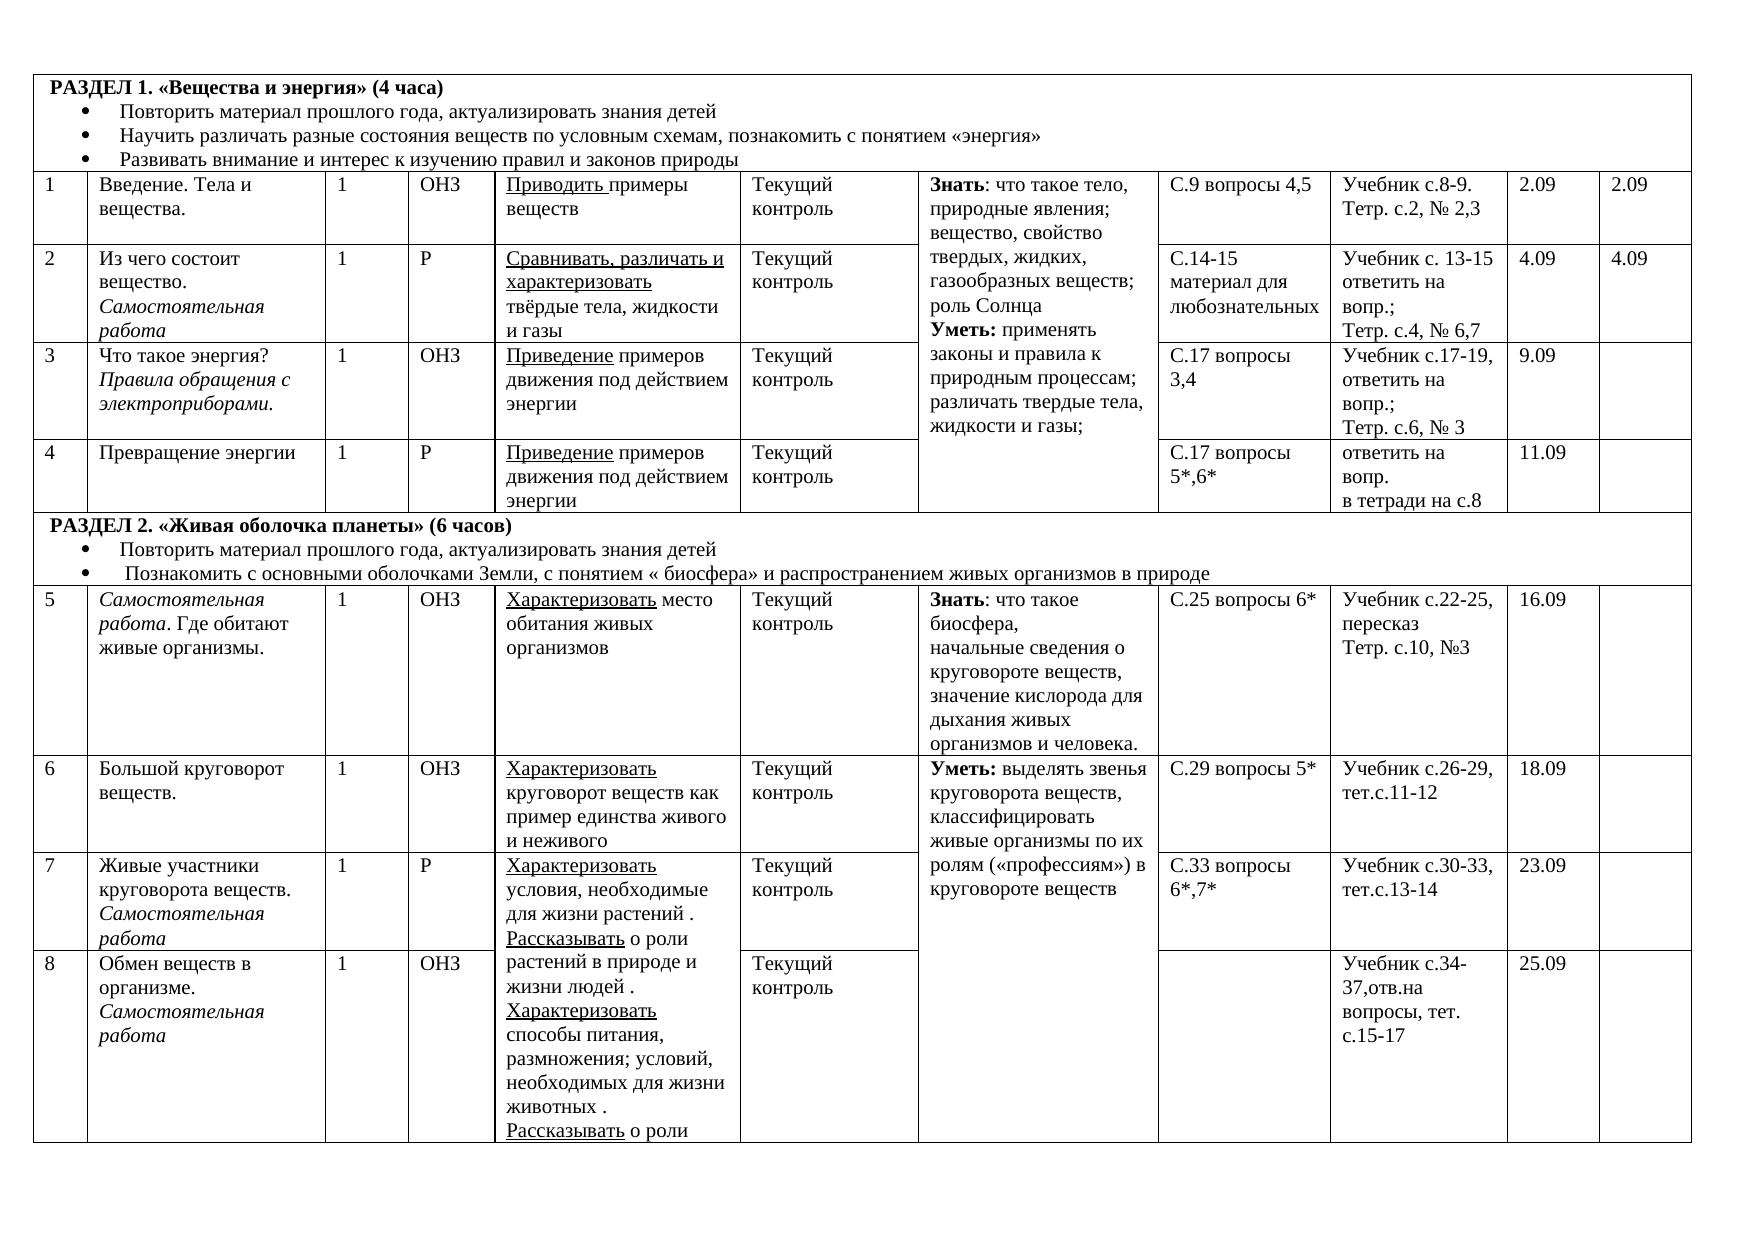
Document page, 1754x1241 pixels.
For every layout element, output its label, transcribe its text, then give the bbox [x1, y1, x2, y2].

table_cell Характеризовать круговорот веществ как пример единства живого и неживого [496, 756, 740, 852]
table_cell С.9 вопросы 4,5 [1159, 172, 1330, 244]
table_cell Большой круговорот веществ. [88, 756, 325, 852]
table_cell [1600, 951, 1691, 1142]
table_cell Приведение примеров движения под действием энергии [496, 343, 740, 439]
table_cell ОНЗ [409, 951, 494, 1142]
table_cell Приведение примеров движения под действием энергии [496, 440, 740, 512]
table_cell Введение. Тела и вещества. [88, 172, 325, 244]
table_cell Р [409, 440, 494, 512]
table_cell Превращение энергии [88, 440, 325, 512]
table_cell Учебник с.17-19, ответить на вопр.; Тетр. с.6, № 3 [1331, 343, 1507, 439]
table_cell 4.09 [1508, 245, 1599, 342]
table_cell Учебник с.26-29, тет.с.11-12 [1331, 756, 1507, 852]
table_cell Знать: что такое биосфера, начальные сведения о круговороте веществ, значение кислорода для дыхания живых организмов и человека. [919, 586, 1158, 755]
table_cell Текущий контроль [741, 951, 918, 1142]
table_cell [1600, 756, 1691, 852]
table_cell Приводить примеры веществ [496, 172, 740, 244]
table_cell Из чего состоит вещество. Самостоятельная работа [88, 245, 325, 342]
table_cell Текущий контроль [741, 586, 918, 755]
table_cell 18.09 [1508, 756, 1599, 852]
table_cell Живые участники круговорота веществ. Самостоятельная работа [88, 853, 325, 949]
table_cell Знать: что такое тело, природные явления; вещество, свойство твердых, жидких, газообразных веществ; роль Солнца Уметь: применять законы и правила к природным процессам; различать твердые тела, жидкости и газы; [919, 172, 1158, 512]
table_cell Характеризовать место обитания живых организмов [496, 586, 740, 755]
table_cell Характеризовать условия, необходимые для жизни растений . Рассказывать о роли растений в природе и жизни людей . Характеризовать способы питания, размножения; условий, необходимых для жизни животных . Рассказывать о роли животных в природе и жизни людей. Рассказывать о роли грибов в природе и жизни людей . [496, 853, 740, 1142]
table_cell 11.09 [1508, 440, 1599, 512]
table_cell 1 [326, 440, 408, 512]
table_cell Самостоятельная работа. Где обитают живые организмы. [88, 586, 325, 755]
table_cell 25.09 [1508, 951, 1599, 1142]
table_cell 8 [34, 951, 87, 1142]
table_cell 4.09 [1600, 245, 1691, 342]
table_cell Учебник с.8-9. Тетр. с.2, № 2,3 [1331, 172, 1507, 244]
table_cell 1 [326, 172, 408, 244]
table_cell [1331, 951, 1507, 1142]
table_cell [1600, 586, 1691, 755]
table_cell 6 [34, 756, 87, 852]
table_cell Р [409, 853, 494, 949]
table_cell РАЗДЕЛ 2. «Живая оболочка планеты» (6 часов) Повторить материал прошлого года, актуализировать знания детей Познакомить с основными оболочками Земли, с понятием « биосфера» и распространением живых организмов в природе [34, 513, 1691, 585]
table_cell С.33 вопросы 6*,7* [1159, 853, 1330, 949]
table_cell Текущий контроль [741, 343, 918, 439]
table_cell Р [409, 245, 494, 342]
table_cell 1 [326, 951, 408, 1142]
table_cell Учебник с.22-25, пересказ Тетр. с.10, №3 [1331, 586, 1507, 755]
table_cell Уметь: выделять звенья круговорота веществ, классифицировать живые организмы по их ролям («профессиям») в круговороте веществ [919, 756, 1158, 1142]
table_cell 2.09 [1600, 172, 1691, 244]
table_cell 1 [326, 343, 408, 439]
table_cell 1 [326, 586, 408, 755]
table_cell 4 [34, 440, 87, 512]
table_cell Что такое энергия? Правила обращения с электроприборами. [88, 343, 325, 439]
table_cell 3 [34, 343, 87, 439]
table_cell 7 [34, 853, 87, 949]
table_cell 1 [326, 853, 408, 949]
table_cell ОНЗ [409, 172, 494, 244]
table_cell 1 [326, 245, 408, 342]
table_cell РАЗДЕЛ 1. «Вещества и энергия» (4 часа) Повторить материал прошлого года, актуализировать знания детей Научить различать разные состояния веществ по условным схемам, познакомить с понятием «энергия» Развивать внимание и интерес к изучению правил и законов природы [34, 75, 1691, 171]
table_cell Текущий контроль [741, 245, 918, 342]
table_cell 1 [326, 756, 408, 852]
table_cell Текущий контроль [741, 853, 918, 949]
table_cell [1159, 951, 1330, 1142]
table_cell 1 [34, 172, 87, 244]
table_cell Текущий контроль [741, 172, 918, 244]
table_cell С.14-15 материал для любознательных [1159, 245, 1330, 342]
table_cell С.17 вопросы 3,4 [1159, 343, 1330, 439]
table_cell С.29 вопросы 5* [1159, 756, 1330, 852]
table_cell С.25 вопросы 6* [1159, 586, 1330, 755]
table_cell Учебник с. 13-15 ответить на вопр.; Тетр. с.4, № 6,7 [1331, 245, 1507, 342]
table_cell 2 [34, 245, 87, 342]
table_cell Текущий контроль [741, 440, 918, 512]
table_cell [1600, 343, 1691, 439]
table_cell 9.09 [1508, 343, 1599, 439]
table_cell Учебник с.30-33, тет.с.13-14 [1331, 853, 1507, 949]
table_cell ОНЗ [409, 586, 494, 755]
table_cell ОНЗ [409, 343, 494, 439]
table_cell 5 [34, 586, 87, 755]
table_cell 16.09 [1508, 586, 1599, 755]
table_cell [1600, 853, 1691, 949]
table_cell 2.09 [1508, 172, 1599, 244]
table_cell ОНЗ [409, 756, 494, 852]
table_cell Текущий контроль [741, 756, 918, 852]
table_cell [88, 951, 325, 1142]
table_cell ответить на вопр. в тетради на с.8 [1331, 440, 1507, 512]
table_cell 23.09 [1508, 853, 1599, 949]
table_cell [1600, 440, 1691, 512]
table_cell Сравнивать, различать и характеризовать твёрдые тела, жидкости и газы [496, 245, 740, 342]
table_cell С.17 вопросы 5*,6* [1159, 440, 1330, 512]
